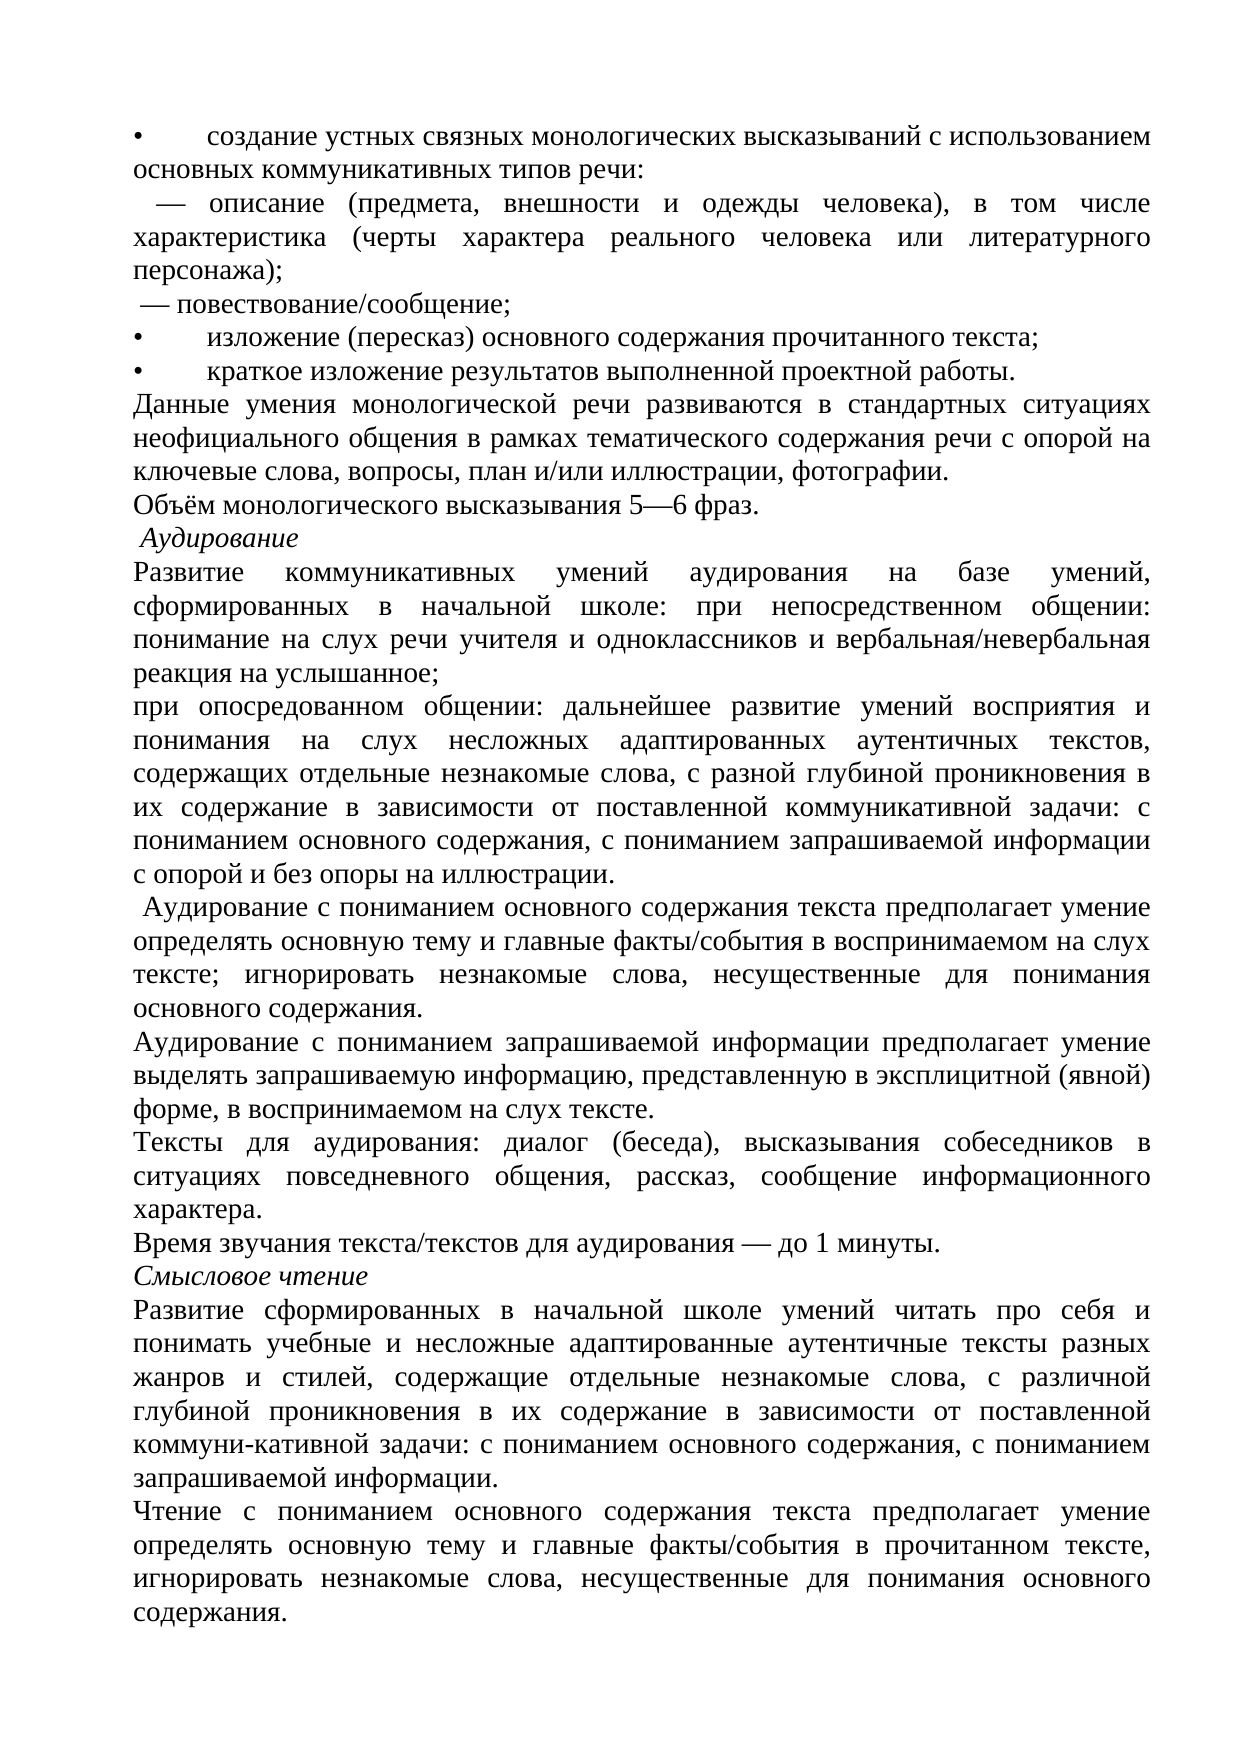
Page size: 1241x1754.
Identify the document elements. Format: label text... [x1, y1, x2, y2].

text • изложение (пересказ) основного содержания прочитанного текста; [133, 319, 1152, 353]
text — описание (предмета, внешности и одежды человека), в том числе характеристика (черты характера реального человека или литературного персонажа); [133, 185, 1152, 286]
text Данные умения монологической речи развиваются в стандартных ситуациях неофициального общения в рамках тематического содержания речи с опорой на ключевые слова, вопросы, план и/или иллюстрации, фотографии. [133, 386, 1152, 487]
text Развитие коммуникативных умений аудирования на базе умений, сформированных в начальной школе: при непосредственном общении: понимание на слух речи учителя и одноклассников и вербальная/невербальная реакция на услышанное; [133, 554, 1152, 688]
text Объём монологического высказывания 5—6 фраз. [133, 487, 1152, 521]
text Развитие сформированных в начальной школе умений читать про себя и понимать учебные и несложные адаптированные аутентичные тексты разных жанров и стилей, содержащие отдельные незнакомые слова, с различной глубиной проникновения в их содержание в зависимости от поставленной коммуни-кативной задачи: с пониманием основного содержания, с пониманием запрашиваемой информации. [133, 1292, 1152, 1493]
text Тексты для аудирования: диалог (беседа), высказывания собеседников в ситуациях повседневного общения, рассказ, сообщение информационного характера. [133, 1124, 1152, 1225]
text Аудирование с пониманием основного содержания текста предполагает умение определять основную тему и главные факты/события в воспринимаемом на слух тексте; игнорировать незнакомые слова, несущественные для понимания основного содержания. [133, 889, 1152, 1024]
text Аудирование [133, 521, 1152, 554]
text Время звучания текста/текстов для аудирования — до 1 минуты. [133, 1225, 1152, 1258]
text • краткое изложение результатов выполненной проектной работы. [133, 353, 1152, 386]
text Смысловое чтение [133, 1258, 1152, 1292]
text — повествование/сообщение; [133, 286, 1152, 319]
text Чтение с пониманием основного содержания текста предполагает умение определять основную тему и главные факты/события в прочитанном тексте, игнорировать незнакомые слова, несущественные для понимания основного содержания. [133, 1493, 1152, 1627]
text Аудирование с пониманием запрашиваемой информации предполагает умение выделять запрашиваемую информацию, представленную в эксплицитной (явной) форме, в воспринимаемом на слух тексте. [133, 1024, 1152, 1124]
text • создание устных связных монологических высказываний с использованием основных коммуникативных типов речи: [133, 118, 1152, 185]
text при опосредованном общении: дальнейшее развитие умений восприятия и понимания на слух несложных адаптированных аутентичных текстов, содержащих отдельные незнакомые слова, с разной глубиной проникновения в их содержание в зависимости от поставленной коммуникативной задачи: с пониманием основного содержания, с пониманием запрашиваемой информации с опорой и без опоры на иллюстрации. [133, 688, 1152, 889]
